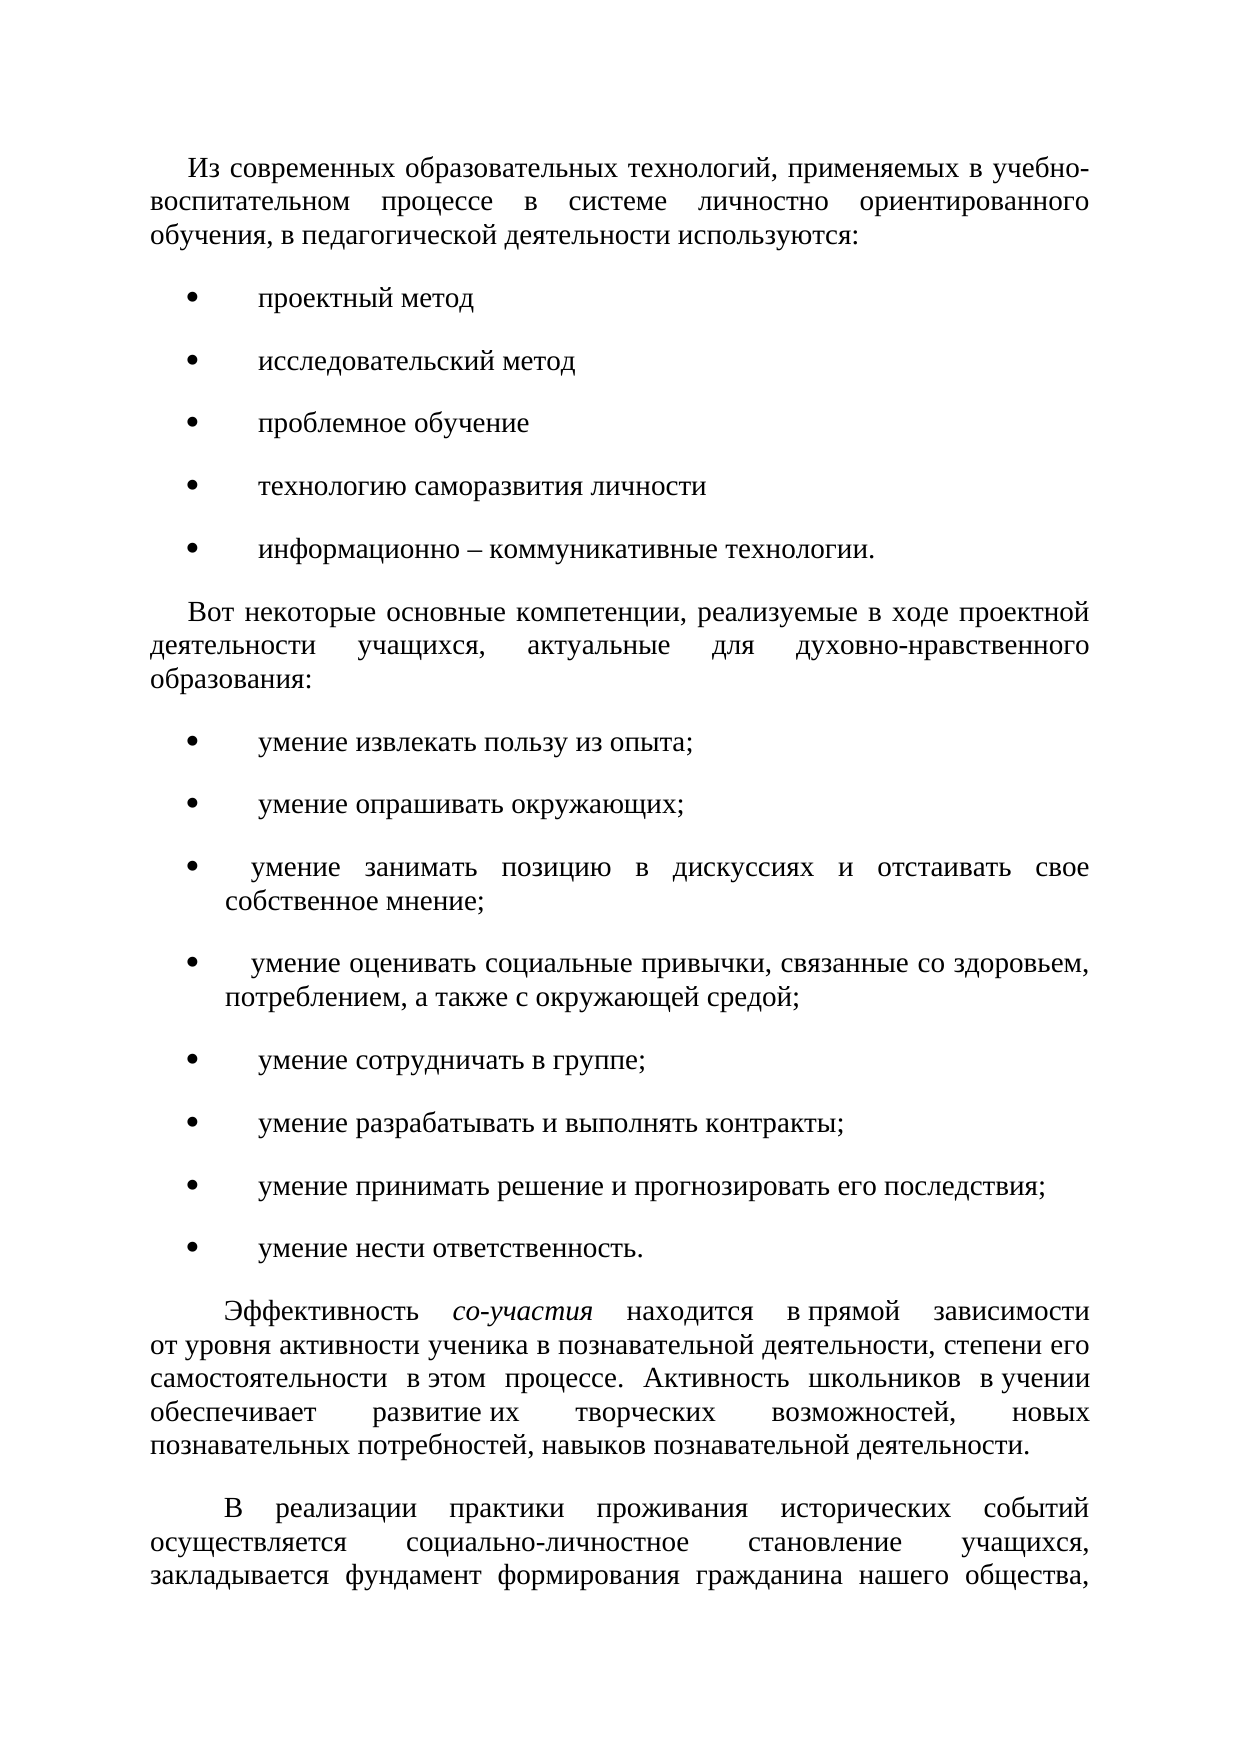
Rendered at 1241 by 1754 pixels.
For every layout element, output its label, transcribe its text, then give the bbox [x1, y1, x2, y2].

text Эффективность со-участия находится в прямой зависимости от уровня активности ученика в познавательной деятельности, степени его самостоятельности в этом процессе. Активность школьников в учении обеспечивает развитие их творческих возможностей, новых познавательных потребностей, навыков познавательной деятельности. [150, 1293, 1090, 1461]
text  проблемное обучение [187, 405, 1090, 439]
text  умение извлекать пользу из опыта; [187, 724, 1090, 757]
text  умение опрашивать окружающих; [187, 786, 1090, 820]
text  умение принимать решение и прогнозировать его последствия; [187, 1168, 1090, 1201]
text Из современных образовательных технологий, применяемых в учебно-воспитательном процессе в системе личностно ориентированного обучения, в педагогической деятельности используются: [150, 150, 1090, 251]
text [150, 1490, 1090, 1591]
text  исследовательский метод [187, 343, 1090, 376]
text  умение оценивать социальные привычки, связанные со здоровьем, потреблением, а также с окружающей средой; [187, 946, 1090, 1013]
text  умение разрабатывать и выполнять контракты; [187, 1105, 1090, 1138]
text  умение занимать позицию в дискуссиях и отстаивать свое собственное мнение; [187, 849, 1090, 916]
text  информационно – коммуникативные технологии. [187, 531, 1090, 565]
text  умение нести ответственность. [187, 1230, 1090, 1264]
text Вот некоторые основные компетенции, реализуемые в ходе проектной деятельности учащихся, актуальные для духовно-нравственного образования: [150, 594, 1090, 694]
text  проектный метод [187, 280, 1090, 313]
text  умение сотрудничать в группе; [187, 1042, 1090, 1076]
text  технологию саморазвития личности [187, 468, 1090, 502]
